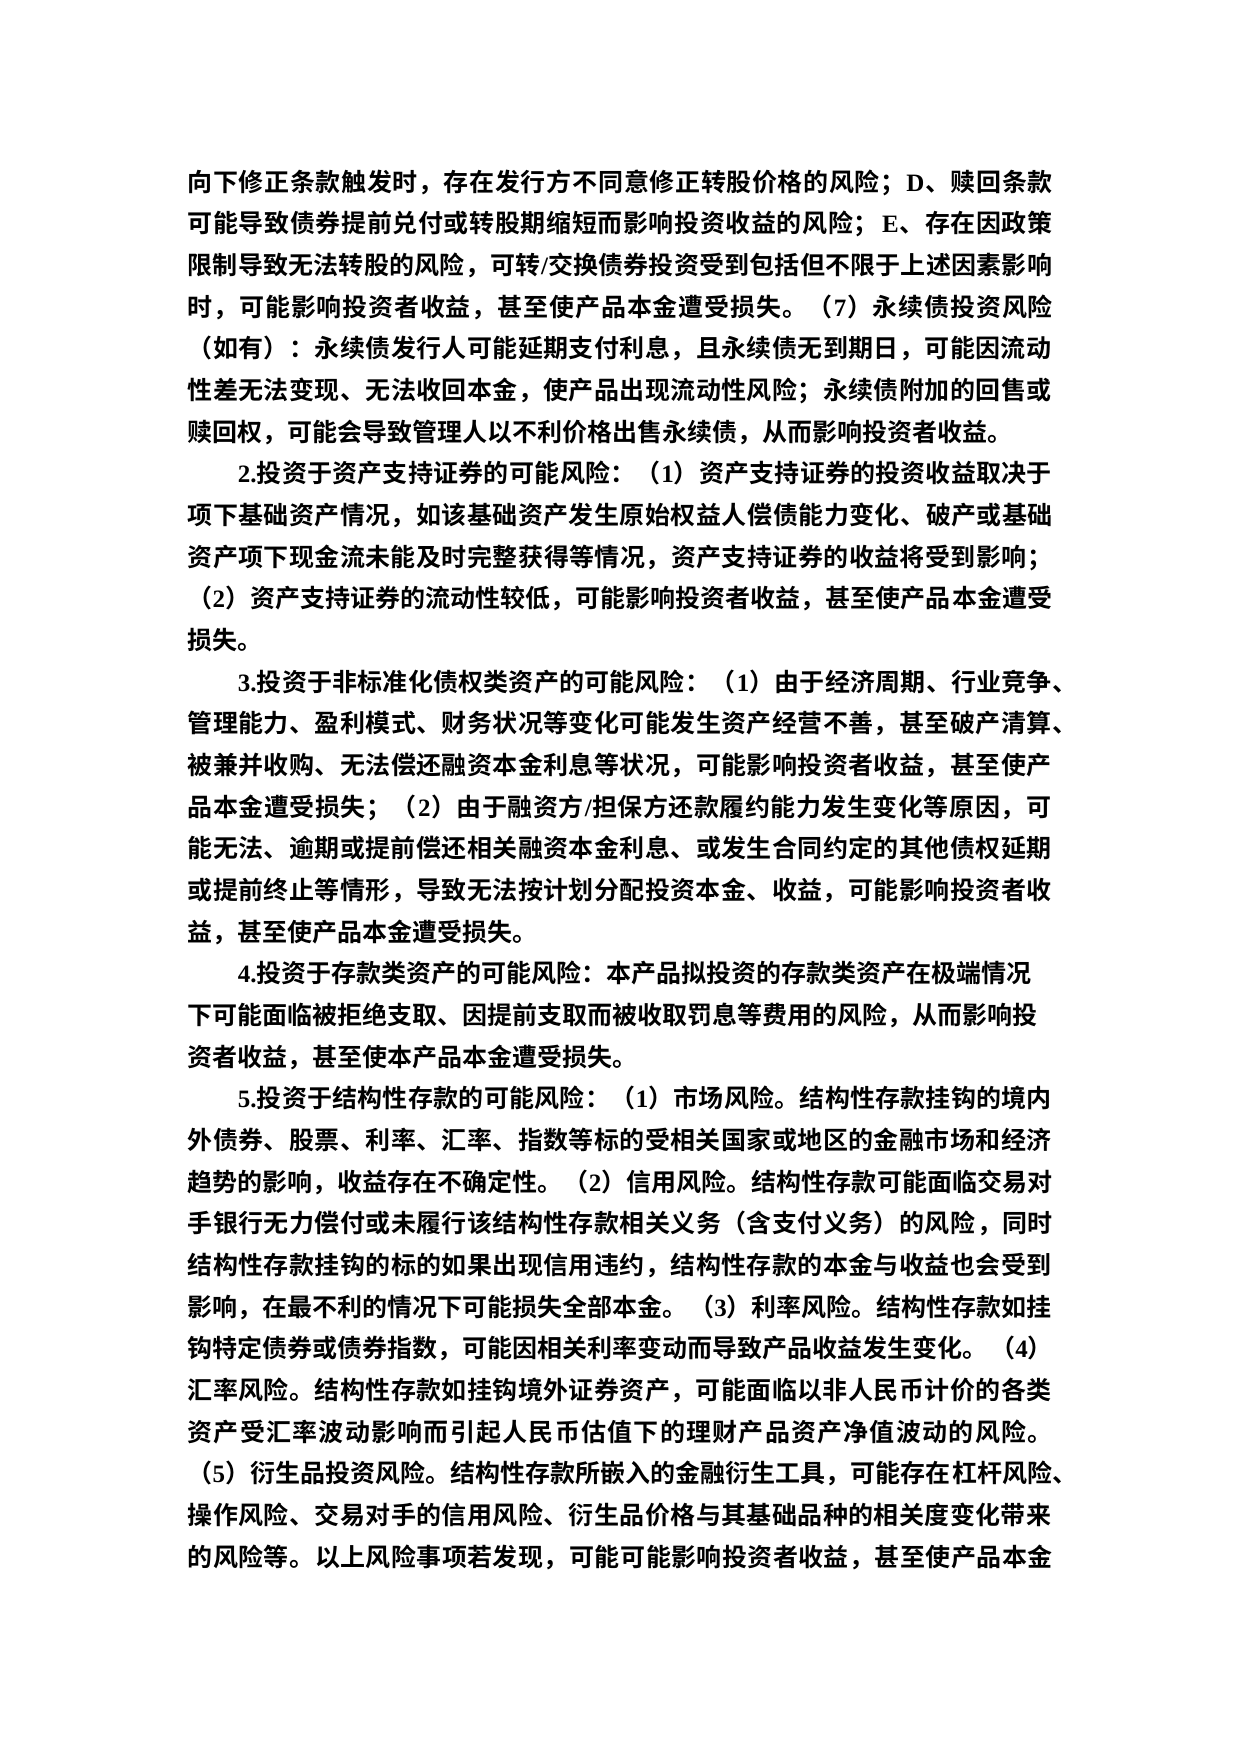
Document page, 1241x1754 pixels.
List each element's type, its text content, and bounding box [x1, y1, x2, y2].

text 3.投资于非标准化债权类资产的可能风险：（1）由于经济周期、行业竞争、管理能力、盈利模式、财务状况等变化可能发生资产经营不善，甚至破产清算、被兼并收购、无法偿还融资本金利息等状况，可能影响投资者收益，甚至使产品本金遭受损失；（2）由于融资方/担保方还款履约能力发生变化等原因，可能无法、逾期或提前偿还相关融资本金利息、或发生合同约定的其他债权延期或提前终止等情形，导致无法按计划分配投资本金、收益，可能影响投资者收益，甚至使产品本金遭受损失。 [187, 662, 1053, 948]
text 2.投资于资产支持证券的可能风险：（1）资产支持证券的投资收益取决于项下基础资产情况，如该基础资产发生原始权益人偿债能力变化、破产或基础资产项下现金流未能及时完整获得等情况，资产支持证券的收益将受到影响；（2）资产支持证券的流动性较低，可能影响投资者收益，甚至使产品本金遭受损失。 [187, 454, 1053, 657]
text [187, 162, 1053, 448]
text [187, 1079, 1053, 1573]
text 4.投资于存款类资产的可能风险：本产品拟投资的存款类资产在极端情况下可能面临被拒绝支取、因提前支取而被收取罚息等费用的风险，从而影响投资者收益，甚至使本产品本金遭受损失。 [187, 954, 1053, 1073]
